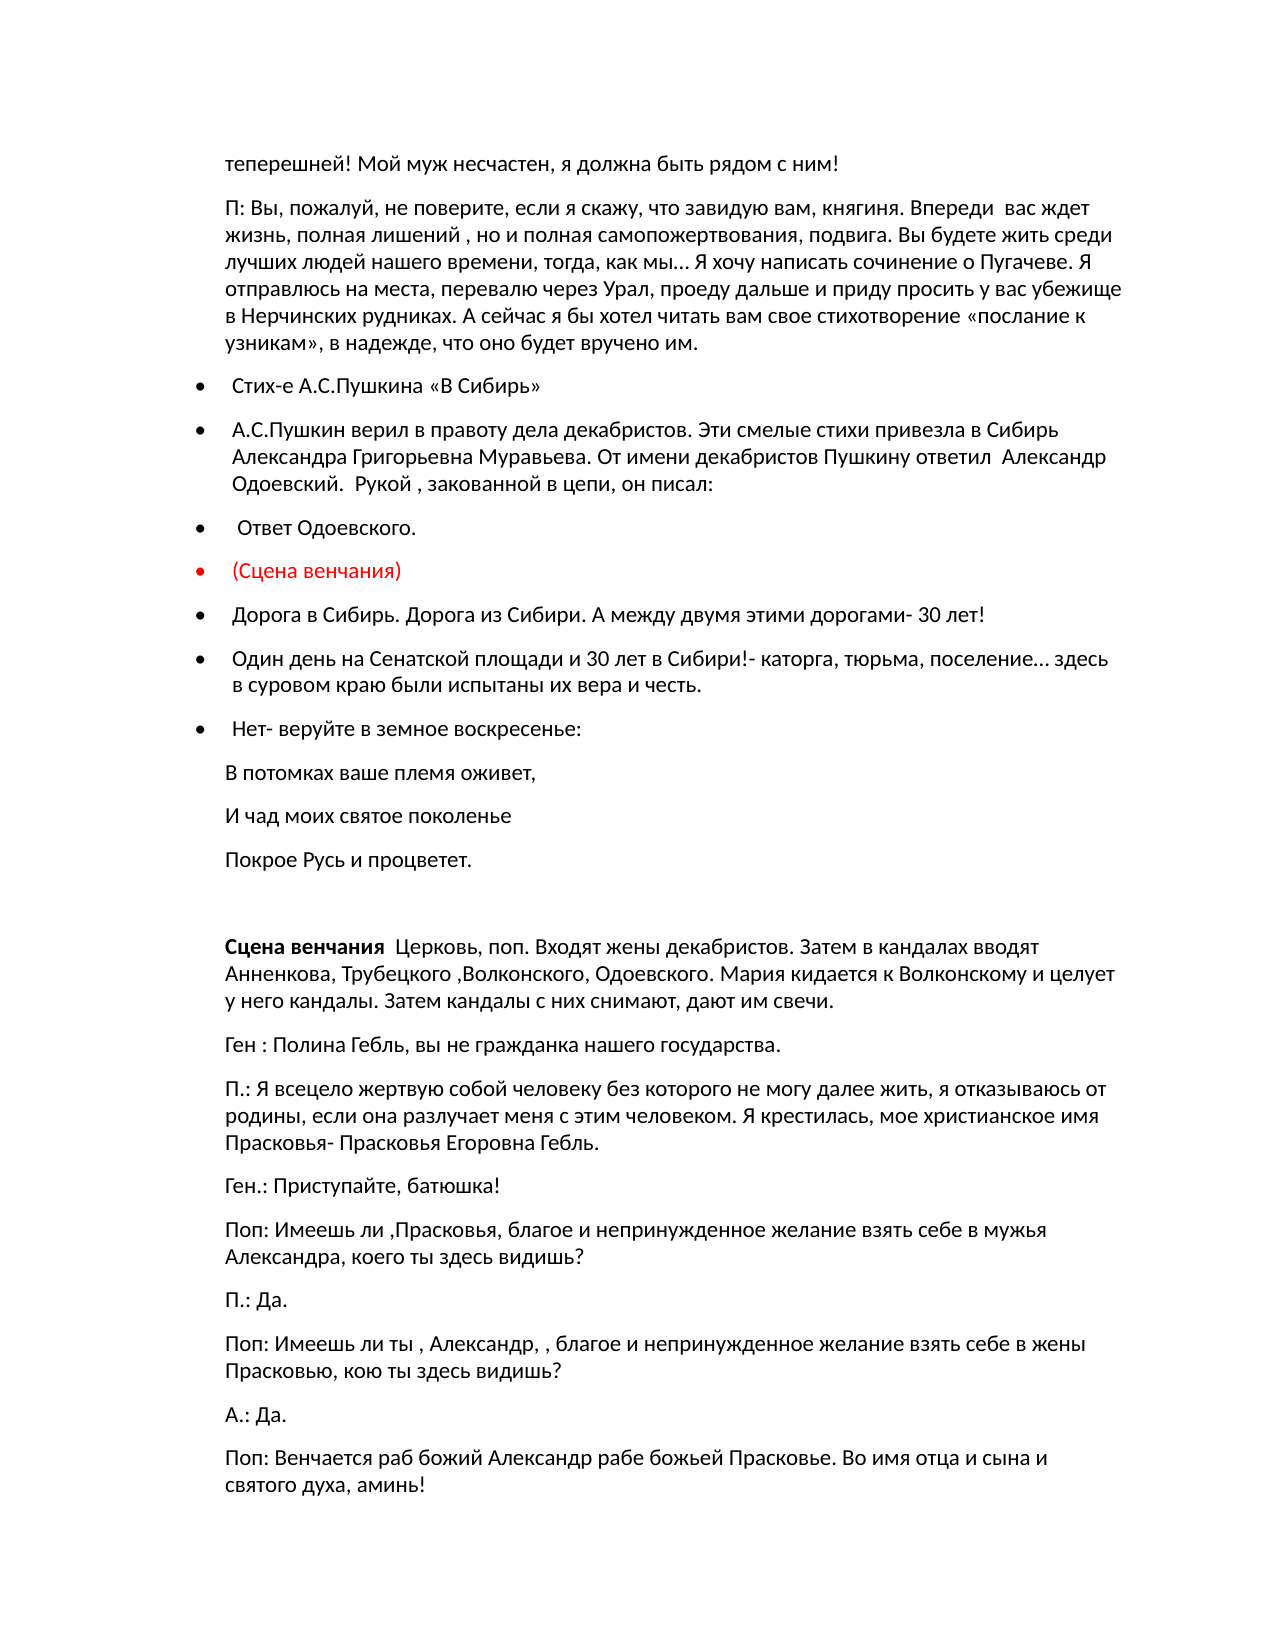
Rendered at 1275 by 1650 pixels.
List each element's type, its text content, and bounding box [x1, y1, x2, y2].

text Ген : Полина Гебль, вы не гражданка нашего государства. [225, 1031, 1125, 1058]
text В потомках ваше племя оживет, [225, 759, 1125, 786]
text Сцена венчания Церковь, поп. Входят жены декабристов. Затем в кандалах вводят Анненкова, Трубецкого ,Волконского, Одоевского. Мария кидается к Волконскому и целует у него кандалы. Затем кандалы с них снимают, дают им свечи. [225, 933, 1125, 1014]
list Один день на Сенатской площади и 30 лет в Сибири!- каторга, тюрьма, поселение… здесь в суровом краю были испытаны их вера и честь. [194, 644, 1125, 698]
list Ответ Одоевского. [194, 513, 1125, 540]
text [225, 150, 1125, 177]
text Поп: Имеешь ли ты , Александр, , благое и непринужденное желание взять себе в жены Прасковью, кою ты здесь видишь? [225, 1330, 1125, 1384]
text И чад моих святое поколенье [225, 802, 1125, 829]
text П: Вы, пожалуй, не поверите, если я скажу, что завидую вам, княгиня. Впереди вас ждет жизнь, полная лишений , но и полная самопожертвования, подвига. Вы будете жить среди лучших людей нашего времени, тогда, как мы… Я хочу написать сочинение о Пугачеве. Я отправлюсь на места, перевалю через Урал, проеду дальше и приду просить у вас убежище в Нерчинских рудниках. А сейчас я бы хотел читать вам свое стихотворение «послание к узникам», в надежде, что оно будет вручено им. [225, 194, 1125, 356]
text Ген.: Приступайте, батюшка! [225, 1172, 1125, 1199]
list А.С.Пушкин верил в правоту дела декабристов. Эти смелые стихи привезла в Сибирь Александра Григорьевна Муравьева. От имени декабристов Пушкину ответил Александр Одоевский. Рукой , закованной в цепи, он писал: [194, 416, 1125, 497]
list Нет- веруйте в земное воскресенье: [194, 715, 1125, 742]
list Дорога в Сибирь. Дорога из Сибири. А между двумя этими дорогами- 30 лет! [194, 601, 1125, 628]
text Покрое Русь и процветет. [225, 846, 1125, 873]
text Поп: Имеешь ли ,Прасковья, благое и непринужденное желание взять себе в мужья Александра, коего ты здесь видишь? [225, 1216, 1125, 1270]
text Поп: Венчается раб божий Александр рабе божьей Прасковье. Во имя отца и сына и святого духа, аминь! [225, 1444, 1125, 1498]
list Стих-е А.С.Пушкина «В Сибирь» [194, 372, 1125, 399]
text А.: Да. [225, 1401, 1125, 1428]
text П.: Да. [225, 1286, 1125, 1313]
text П.: Я всецело жертвую собой человеку без которого не могу далее жить, я отказываюсь от родины, если она разлучает меня с этим человеком. Я крестилась, мое христианское имя Прасковья- Прасковья Егоровна Гебль. [225, 1074, 1125, 1155]
list (Сцена венчания) [194, 557, 1125, 584]
